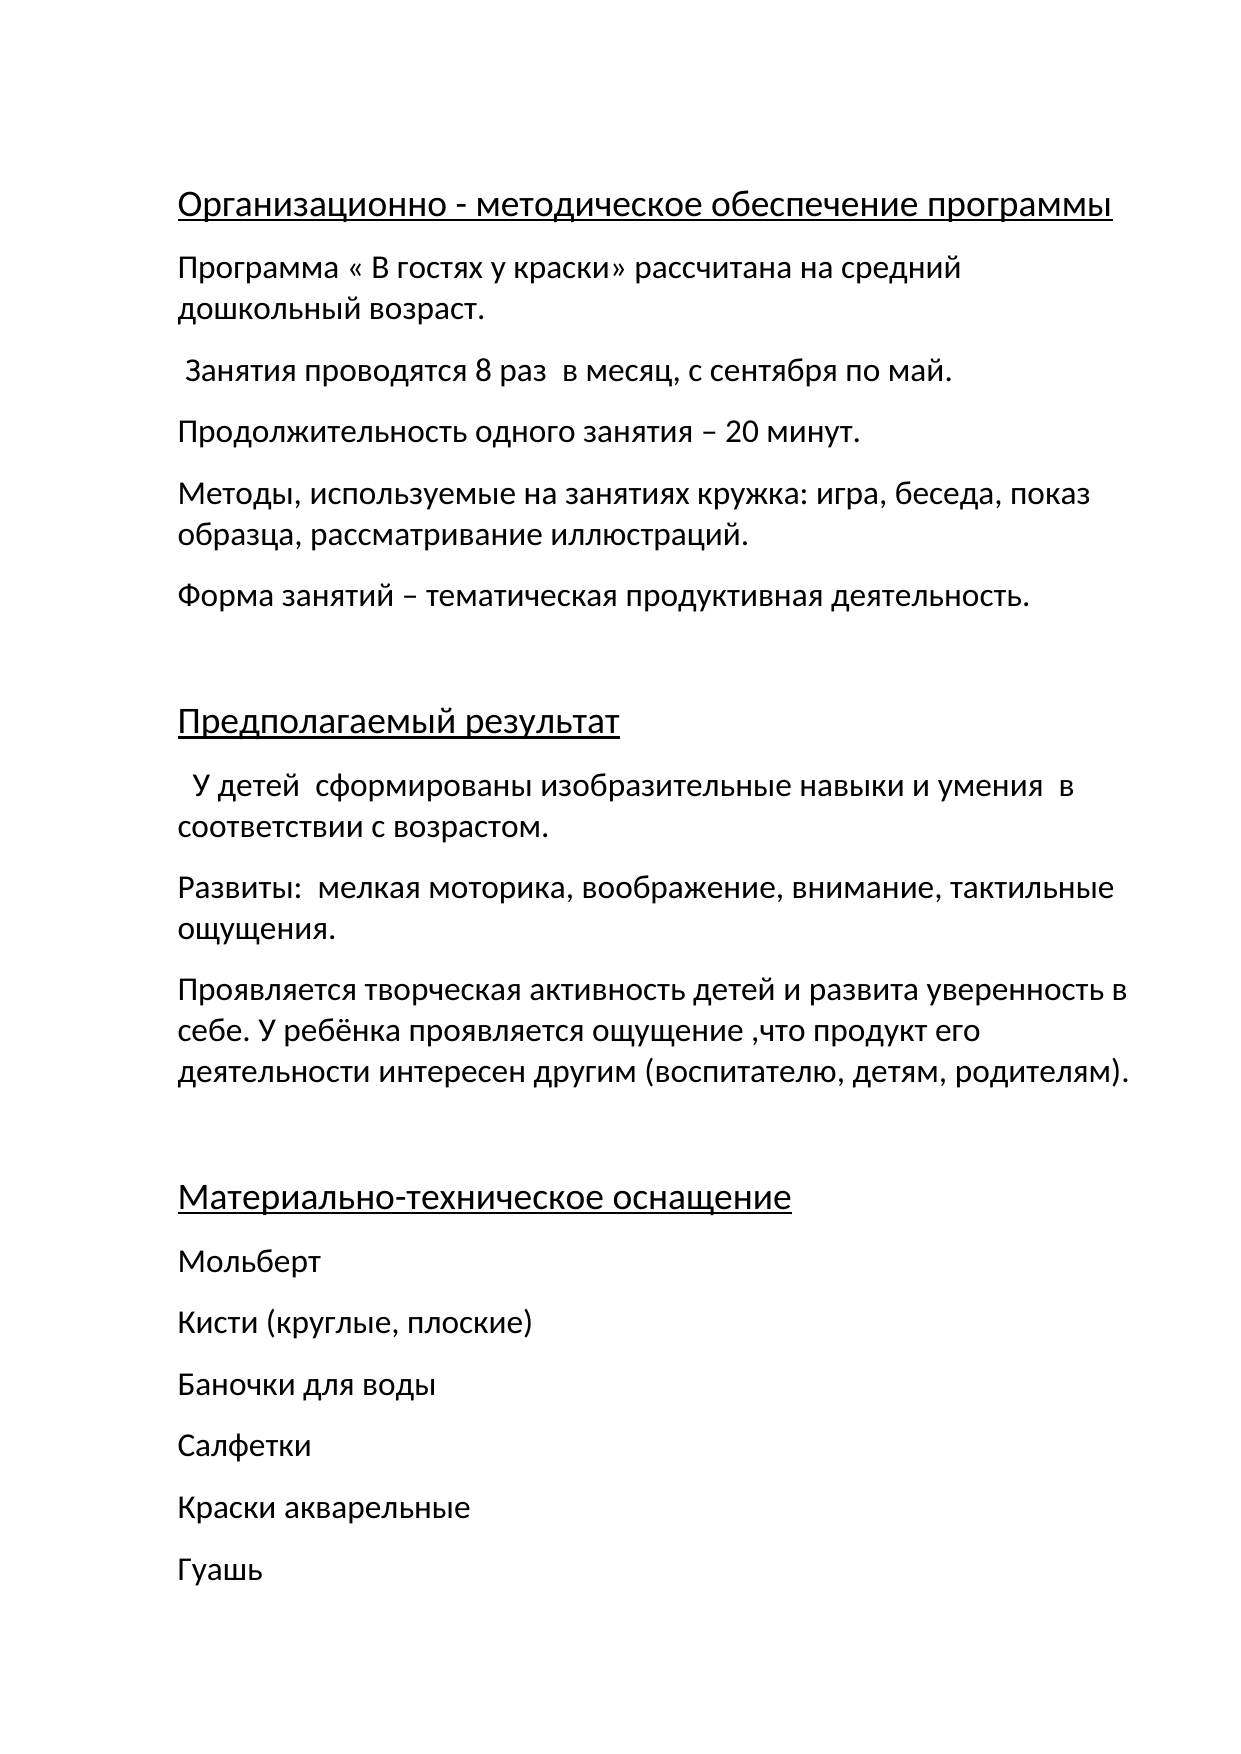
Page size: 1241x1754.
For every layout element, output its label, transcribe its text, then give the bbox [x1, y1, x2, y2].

text У детей сформированы изобразительные навыки и умения в соответствии с возрастом. [177, 764, 1152, 845]
text Программа « В гостях у краски» рассчитана на средний дошкольный возраст. [177, 246, 1152, 328]
text Кисти (круглые, плоские) [177, 1301, 1152, 1342]
text Материально-техническое оснащение [177, 1173, 1152, 1219]
text Баночки для воды [177, 1363, 1152, 1403]
text Проявляется творческая активность детей и развита уверенность в себе. У ребёнка проявляется ощущение ,что продукт его деятельности интересен другим (воспитателю, детям, родителям). [177, 968, 1152, 1091]
text Предполагаемый результат [177, 697, 1152, 743]
text Занятия проводятся 8 раз в месяц, с сентября по май. [177, 349, 1152, 389]
text Развиты: мелкая моторика, воображение, внимание, тактильные ощущения. [177, 866, 1152, 948]
text Продолжительность одного занятия – 20 минут. [177, 410, 1152, 451]
text Мольберт [177, 1240, 1152, 1280]
text Гуашь [177, 1547, 1152, 1588]
text Организационно - методическое обеспечение программы [177, 180, 1152, 226]
text Форма занятий – тематическая продуктивная деятельность. [177, 574, 1152, 615]
text Краски акварельные [177, 1486, 1152, 1527]
text Салфетки [177, 1424, 1152, 1465]
text Методы, используемые на занятиях кружка: игра, беседа, показ образца, рассматривание иллюстраций. [177, 472, 1152, 553]
